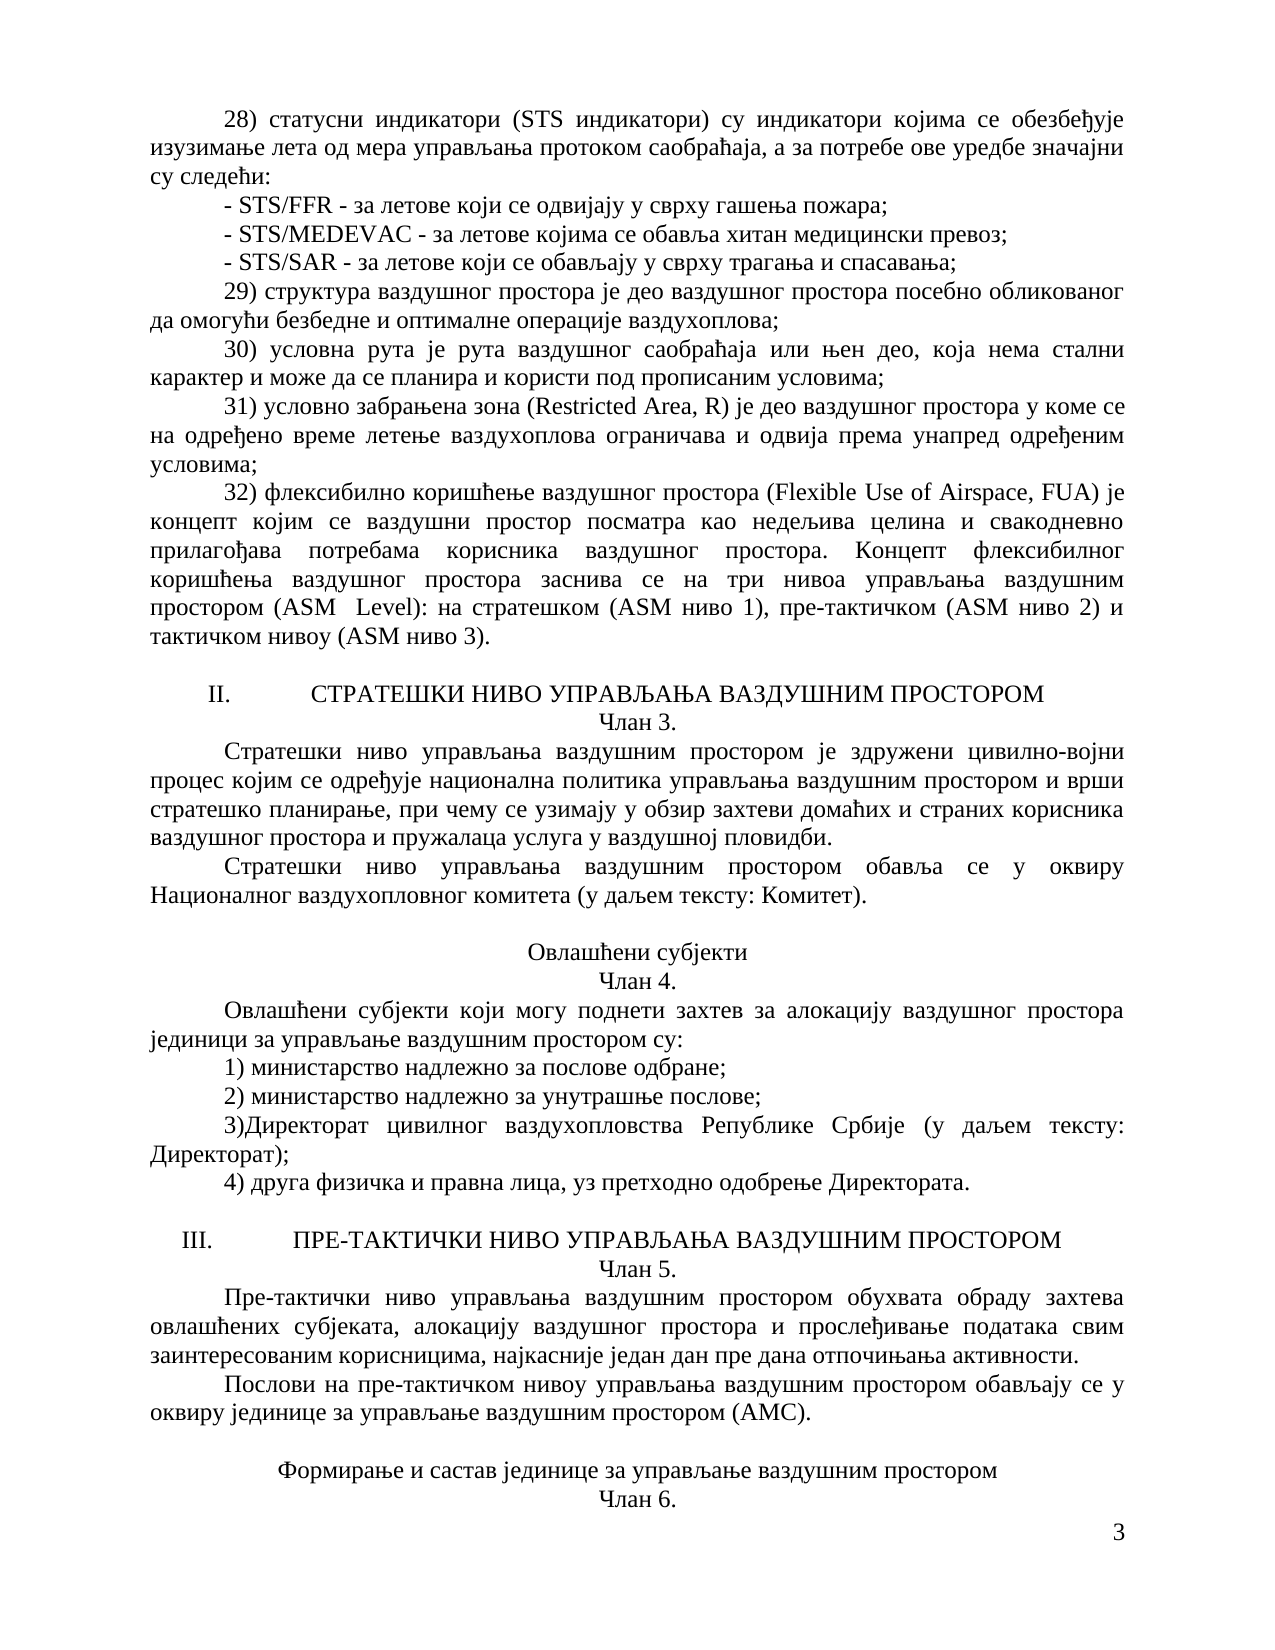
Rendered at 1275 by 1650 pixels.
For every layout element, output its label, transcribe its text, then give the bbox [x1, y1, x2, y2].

text Пре-тактички ниво управљања ваздушним простором обухвата обраду захтева овлашћених субјеката, алокацију ваздушног простора и прослеђивање података свим заинтересованим корисницима, најкасније један дан пре дана отпочињања активности. [150, 1282, 1125, 1369]
text 28) статусни индикатори (STS индикатори) су индикатори којима се обезбеђује изузимање лета од мера управљања протоком саобраћаја, а за потребе ове уредбе значајни су следећи: [150, 104, 1125, 190]
text 4) друга физичка и правна лица, уз претходно одобрење Директората. [150, 1167, 1125, 1196]
text 3)Директорат цивилног ваздухопловства Републике Србије (у даљем тексту: Директорат); [150, 1110, 1125, 1167]
text 32) флексибилно коришћење ваздушног простора (Flexible Use of Airspace, FUA) је концепт којим се ваздушни простор посматра као недељива целина и свакодневно прилагођава потребама корисника ваздушног простора. Концепт флексибилног коришћења ваздушног простора заснива се на три нивоа управљања ваздушним простором (ASM Level): на стратешком (ASM ниво 1), пре-тактичком (ASM ниво 2) и тактичком нивоу (ASM ниво 3). [150, 477, 1125, 650]
subtitle Формирање и састав јединице за управљање ваздушним простором [150, 1455, 1125, 1484]
list - STS/MEDEVAC - за летове којима се обавља хитан медицински превоз; [150, 219, 1125, 247]
subtitle Члан 4. [150, 966, 1125, 995]
list СТРАТЕШКИ НИВО УПРАВЉАЊА ВАЗДУШНИМ ПРОСТОРОМ [150, 679, 1125, 707]
list - STS/SAR - за летове који се обављају у сврху трагања и спасавања; [150, 247, 1125, 276]
text Стратешки ниво управљања ваздушним простором обавља се у оквиру Националног ваздухопловног комитета (у даљем тексту: Комитет). [150, 851, 1125, 909]
text 1) министарство надлежно за послове одбране; [150, 1052, 1125, 1081]
subtitle Члан 3. [150, 707, 1125, 736]
subtitle Овлашћени субјекти [150, 937, 1125, 966]
list ПРЕ-ТАКТИЧКИ НИВО УПРАВЉАЊА ВАЗДУШНИМ ПРОСТОРОМ [150, 1225, 1125, 1254]
text 31) условно забрањена зона (Restricted Area, R) је део ваздушног простора у коме се на одређено време летење ваздухоплова ограничава и одвија према унапред одређеним условима; [150, 391, 1125, 477]
text 2) министарство надлежно за унутрашње послове; [150, 1081, 1125, 1110]
text Овлашћени субјекти који могу поднети захтев за алокацију ваздушног простора јединици за управљање ваздушним простором су: [150, 995, 1125, 1052]
text 29) структура ваздушног простора је део ваздушног простора посебно обликованог да омогући безбедне и оптималне операције ваздухоплова; [150, 276, 1125, 334]
text Члан 5. [150, 1254, 1125, 1282]
list - STS/FFR - за летове који се одвијају у сврху гашења пожара; [150, 190, 1125, 219]
text Стратешки ниво управљања ваздушним простором је здружени цивилно-војни процес којим се одређује национална политика управљања ваздушним простором и врши стратешко планирање, при чему се узимају у обзир захтеви домаћих и страних корисника ваздушног простора и пружалаца услуга у ваздушној пловидби. [150, 736, 1125, 851]
subtitle Члан 6. [150, 1484, 1125, 1512]
text 30) условна рута је рута ваздушног саобраћаја или њен део, која нема стални карактер и може да се планира и користи под прописаним условима; [150, 334, 1125, 391]
text Послови на пре-тактичком нивоу управљања ваздушним простором обављају се у оквиру јединице за управљање ваздушним простором (АМС). [150, 1369, 1125, 1426]
